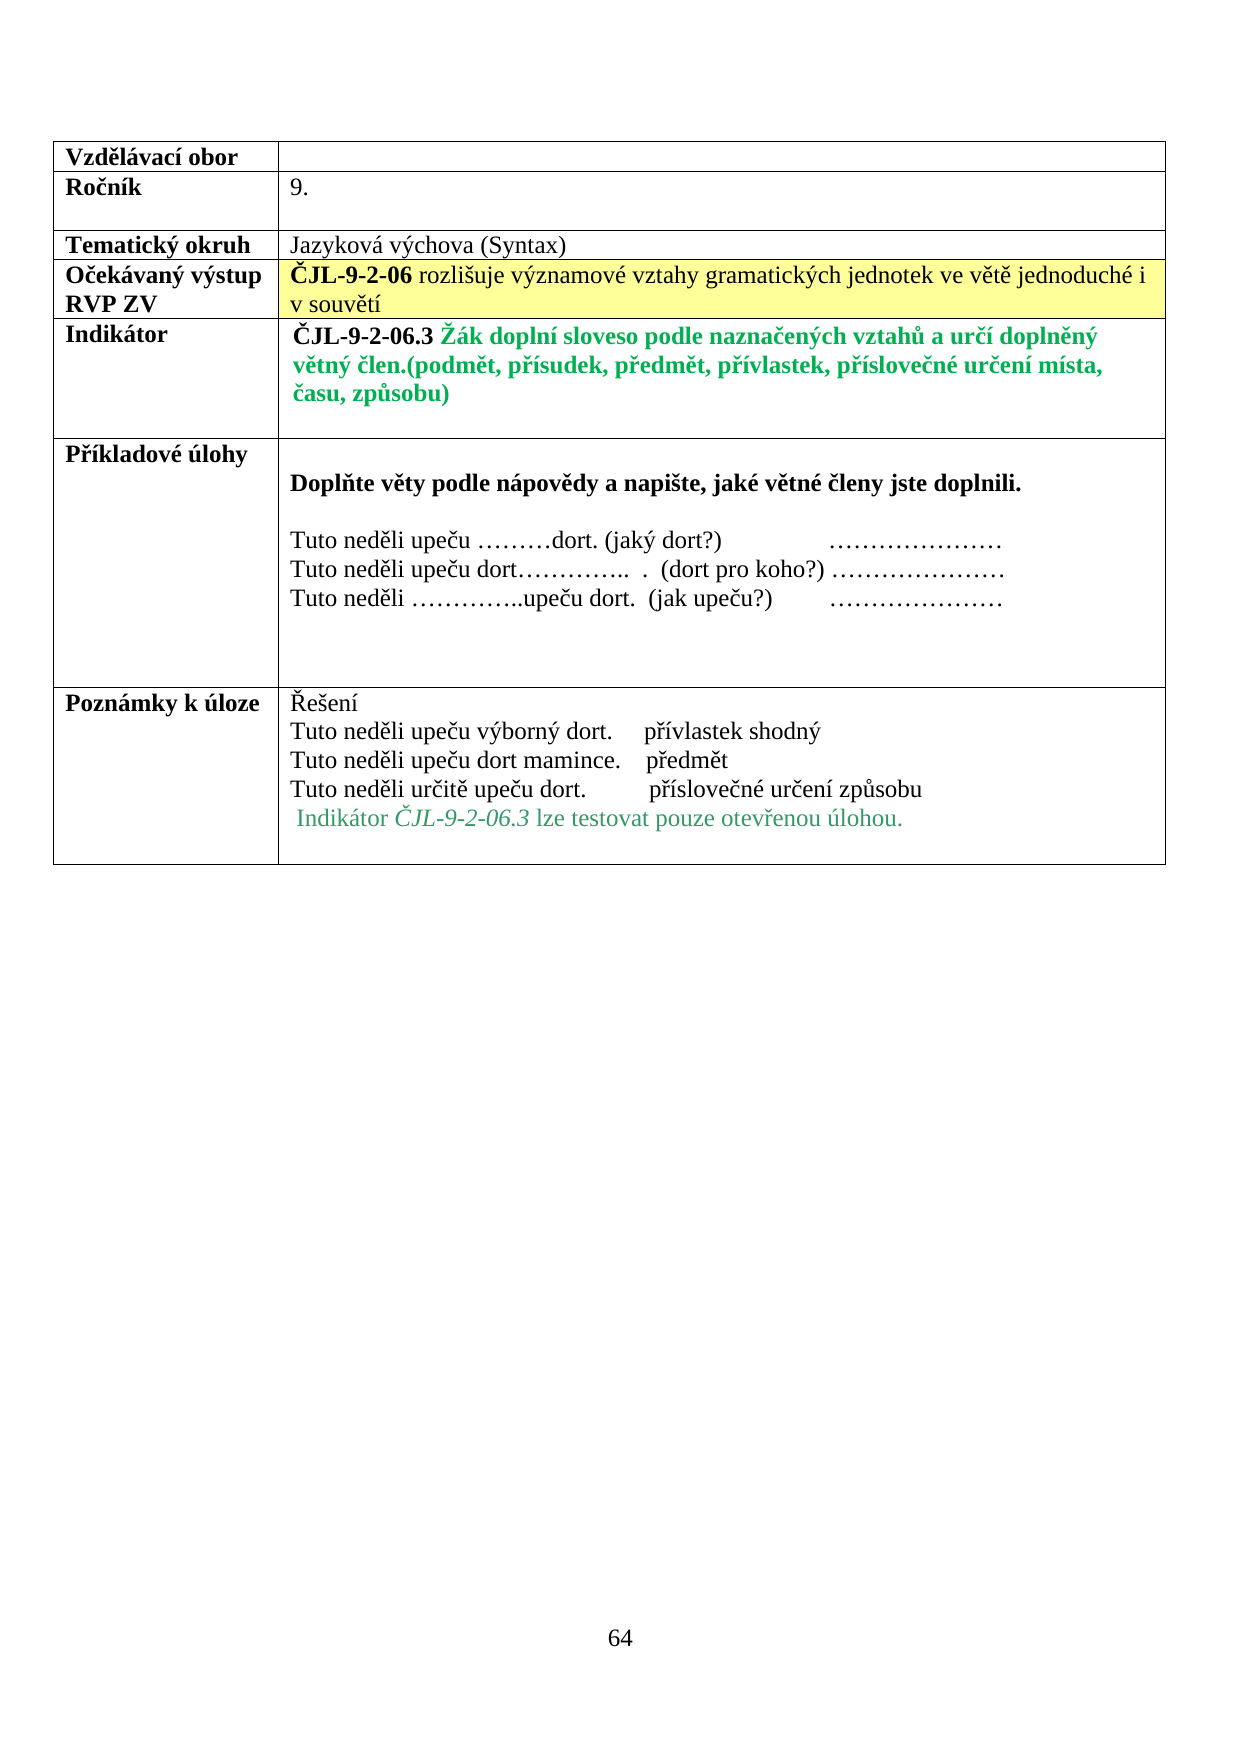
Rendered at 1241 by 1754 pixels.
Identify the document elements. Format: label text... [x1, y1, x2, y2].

table_cell ČJL-9-2-06.3 Žák doplní sloveso podle naznačených vztahů a určí doplněný větný člen.(podmět, přísudek, předmět, přívlastek, příslovečné určení místa, času, způsobu) [279, 319, 1165, 438]
table_cell Očekávaný výstup RVP ZV [54, 260, 278, 318]
table_cell Ročník [54, 172, 278, 229]
table_header [279, 142, 1165, 171]
table_cell ČJL-9-2-06 rozlišuje významové vztahy gramatických jednotek ve větě jednoduché i v souvětí [381, 260, 1165, 318]
table_cell Doplňte věty podle nápovědy a napište, jaké větné členy jste doplnili. Tuto neděli upeču ………dort. (jaký dort?) ………………… Tuto neděli upeču dort………….. . (dort pro koho?) ………………… Tuto neděli …………..upeču dort. (jak upeču?) ………………… [279, 439, 1165, 687]
table_header Vzdělávací obor [54, 142, 278, 171]
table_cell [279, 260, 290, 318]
table_cell Řešení Tuto neděli upeču výborný dort. přívlastek shodný Tuto neděli upeču dort mamince. předmět Tuto neděli určitě upeču dort. příslovečné určení způsobu Indikátor ČJL-9-2-06.3 lze testovat pouze otevřenou úlohou. [279, 688, 1165, 864]
table_cell Příkladové úlohy [54, 439, 278, 687]
table_cell Indikátor [54, 319, 278, 438]
table_cell Jazyková výchova (Syntax) [279, 231, 1165, 259]
table_cell 9. [279, 172, 1165, 229]
table_cell Poznámky k úloze [54, 688, 278, 864]
table_cell Tematický okruh [54, 231, 278, 259]
